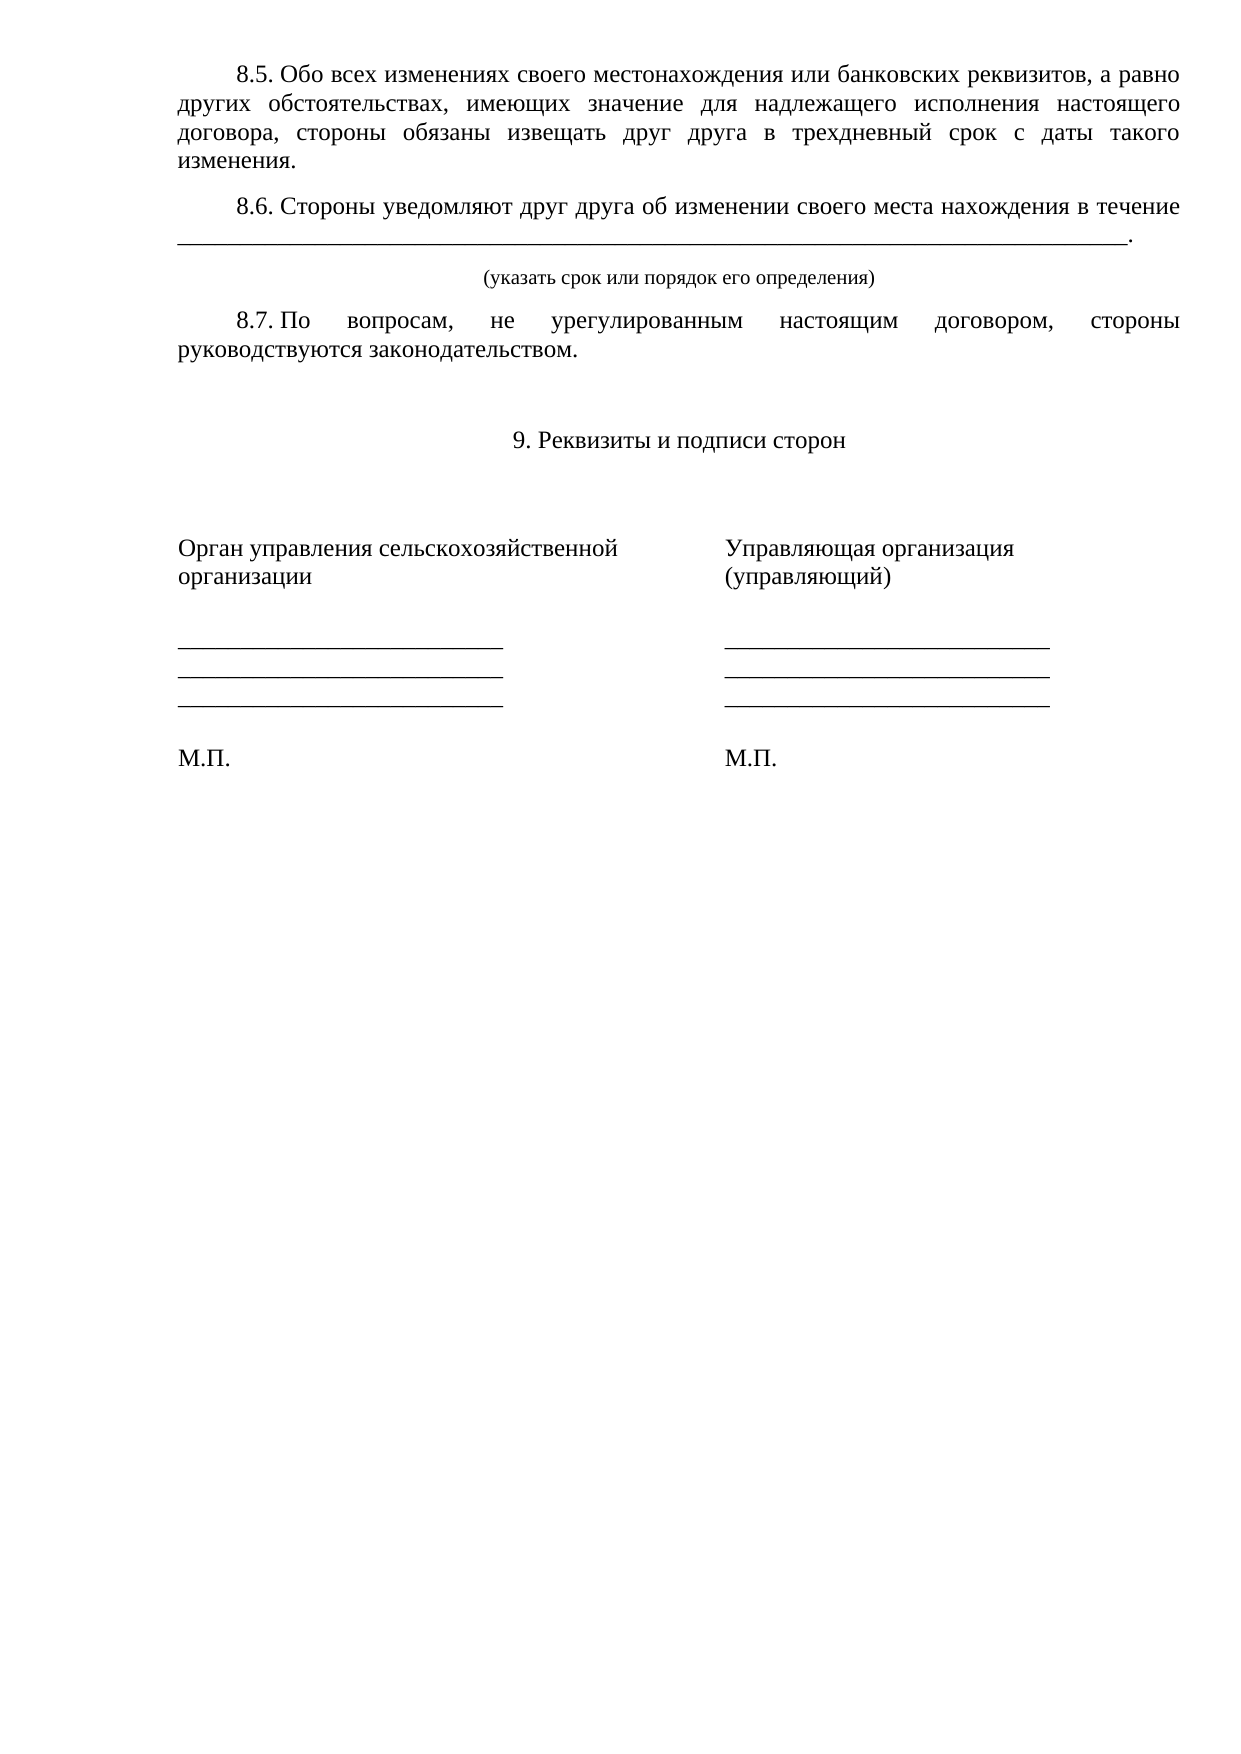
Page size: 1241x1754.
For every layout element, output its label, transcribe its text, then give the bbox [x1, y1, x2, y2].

table_cell __________________________ __________________________ __________________________ [724, 607, 1181, 726]
text (указать срок или порядок его определения) [177, 265, 1181, 289]
table_header Управляющая организация (управляющий) [724, 516, 1181, 607]
table_header Орган управления сельскохозяйственной организации [177, 516, 724, 607]
table_cell М.П. [724, 726, 1181, 788]
text 8.6. Стороны уведомляют друг друга об изменении своего места нахождения в течение ____________________________________________________________________________. [177, 191, 1181, 248]
table_cell М.П. [177, 726, 724, 788]
table_cell __________________________ __________________________ __________________________ [177, 607, 724, 726]
text 8.7. По вопросам, не урегулированным настоящим договором, стороны руководствуются законодательством. [177, 306, 1181, 363]
text 9. Реквизиты и подписи сторон [177, 425, 1181, 454]
text 8.5. Обо всех изменениях своего местонахождения или банковских реквизитов, а равно других обстоятельствах, имеющих значение для надлежащего исполнения настоящего договора, стороны обязаны извещать друг друга в трехдневный срок с даты такого изменения. [177, 59, 1181, 174]
